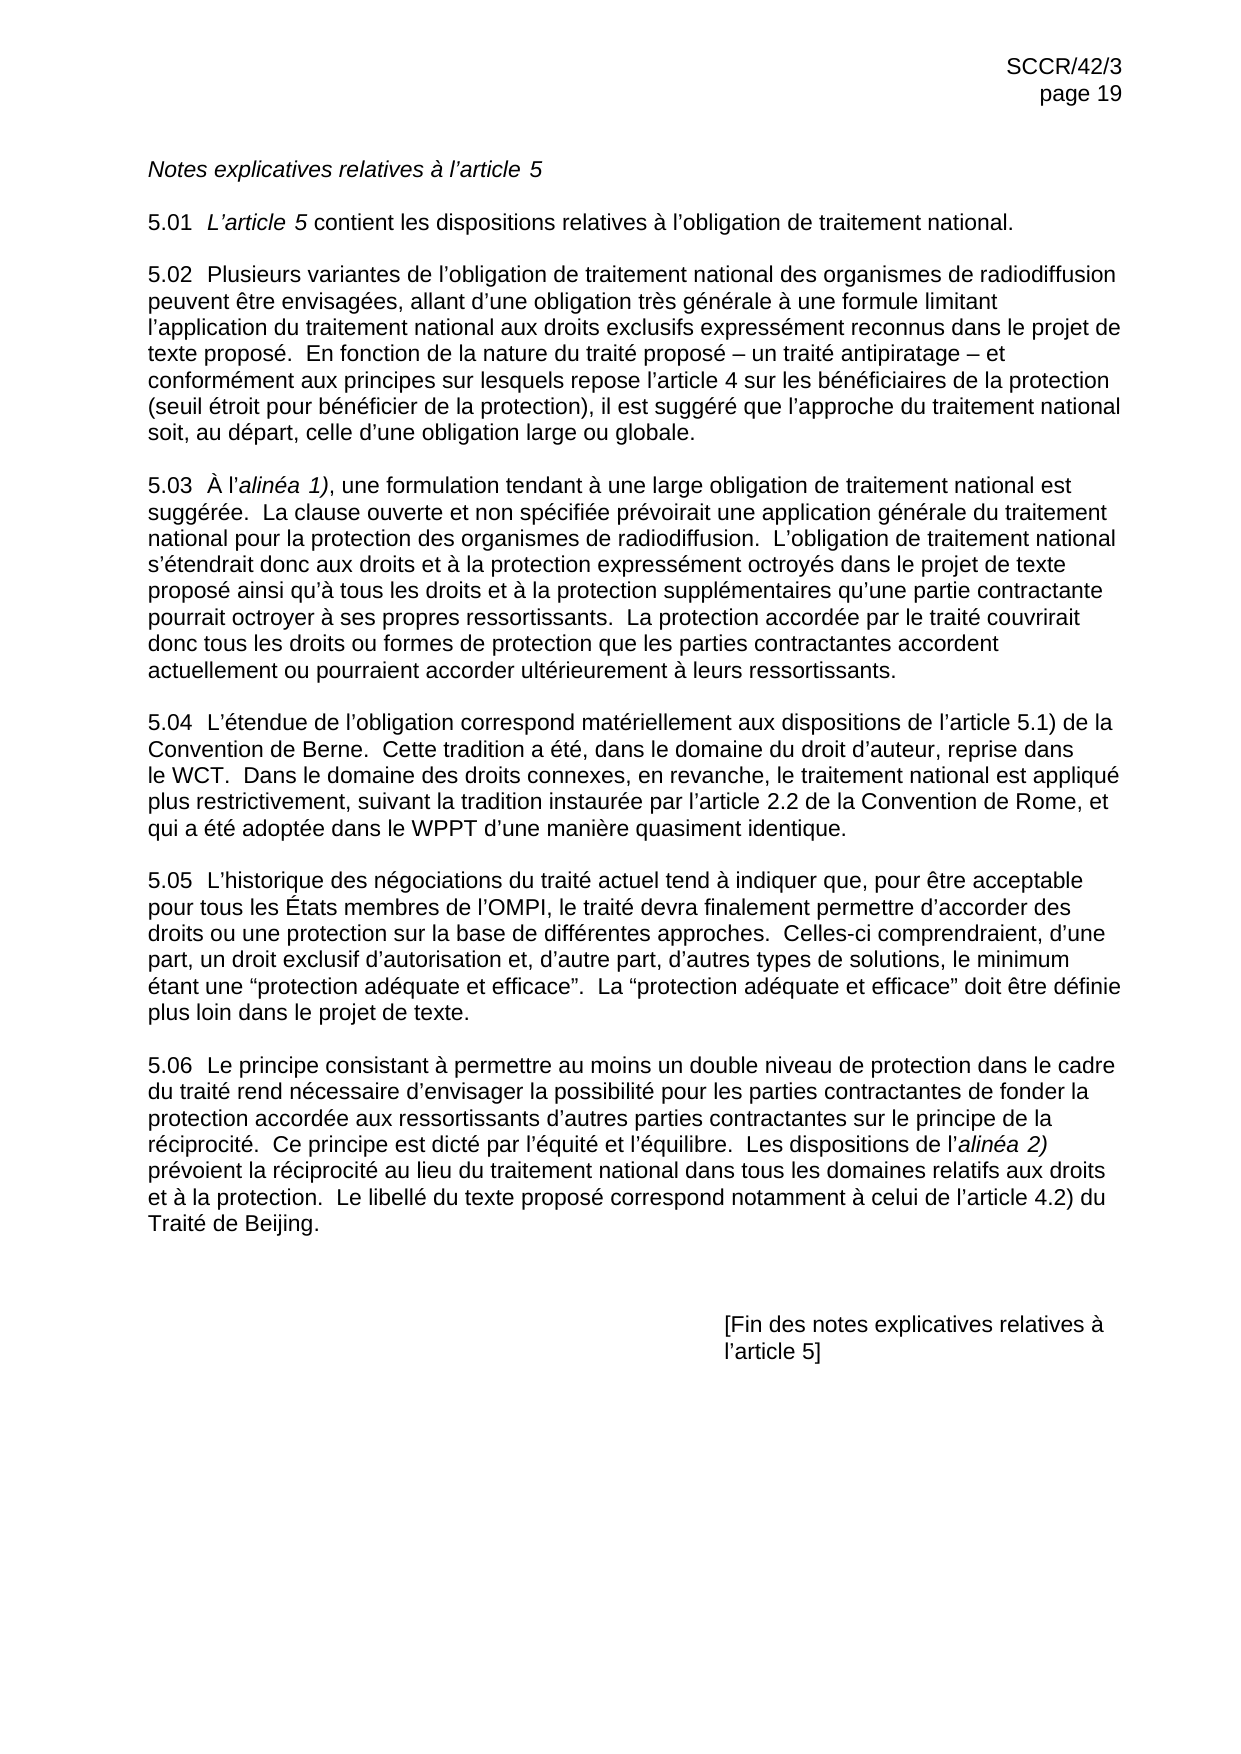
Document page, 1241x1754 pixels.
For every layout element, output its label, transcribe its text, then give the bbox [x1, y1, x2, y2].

text Notes explicatives relatives à l’article 5 [148, 156, 1122, 182]
text 5.02 Plusieurs variantes de l’obligation de traitement national des organismes de radiodiffusion peuvent être envisagées, allant d’une obligation très générale à une formule limitant l’application du traitement national aux droits exclusifs expressément reconnus dans le projet de texte proposé. En fonction de la nature du traité proposé – un traité antipiratage – et conformément aux principes sur lesquels repose l’article 4 sur les bénéficiaires de la protection (seuil étroit pour bénéficier de la protection), il est suggéré que l’approche du traitement national soit, au départ, celle d’une obligation large ou globale. [148, 261, 1122, 446]
text 5.03 À l’alinéa 1), une formulation tendant à une large obligation de traitement national est suggérée. La clause ouverte et non spécifiée prévoirait une application générale du traitement national pour la protection des organismes de radiodiffusion. L’obligation de traitement national s’étendrait donc aux droits et à la protection expressément octroyés dans le projet de texte proposé ainsi qu’à tous les droits et à la protection supplémentaires qu’une partie contractante pourrait octroyer à ses propres ressortissants. La protection accordée par le traité couvrirait donc tous les droits ou formes de protection que les parties contractantes accordent actuellement ou pourraient accorder ultérieurement à leurs ressortissants. [148, 472, 1122, 683]
text 5.06 Le principe consistant à permettre au moins un double niveau de protection dans le cadre du traité rend nécessaire d’envisager la possibilité pour les parties contractantes de fonder la protection accordée aux ressortissants d’autres parties contractantes sur le principe de la réciprocité. Ce principe est dicté par l’équité et l’équilibre. Les dispositions de l’alinéa 2) prévoient la réciprocité au lieu du traitement national dans tous les domaines relatifs aux droits et à la protection. Le libellé du texte proposé correspond notamment à celui de l’article 4.2) du Traité de Beijing. [148, 1052, 1122, 1236]
text [Fin des notes explicatives relatives à l’article 5] [724, 1311, 1122, 1364]
text 5.01 L’article 5 contient les dispositions relatives à l’obligation de traitement national. [148, 208, 1122, 235]
text 5.05 L’historique des négociations du traité actuel tend à indiquer que, pour être acceptable pour tous les États membres de l’OMPI, le traité devra finalement permettre d’accorder des droits ou une protection sur la base de différentes approches. Celles-ci comprendraient, d’une part, un droit exclusif d’autorisation et, d’autre part, d’autres types de solutions, le minimum étant une “protection adéquate et efficace”. La “protection adéquate et efficace” doit être définie plus loin dans le projet de texte. [148, 867, 1122, 1026]
text 5.04 L’étendue de l’obligation correspond matériellement aux dispositions de l’article 5.1) de la Convention de Berne. Cette tradition a été, dans le domaine du droit d’auteur, reprise dans le WCT. Dans le domaine des droits connexes, en revanche, le traitement national est appliqué plus restrictivement, suivant la tradition instaurée par l’article 2.2 de la Convention de Rome, et qui a été adoptée dans le WPPT d’une manière quasiment identique. [148, 709, 1122, 841]
